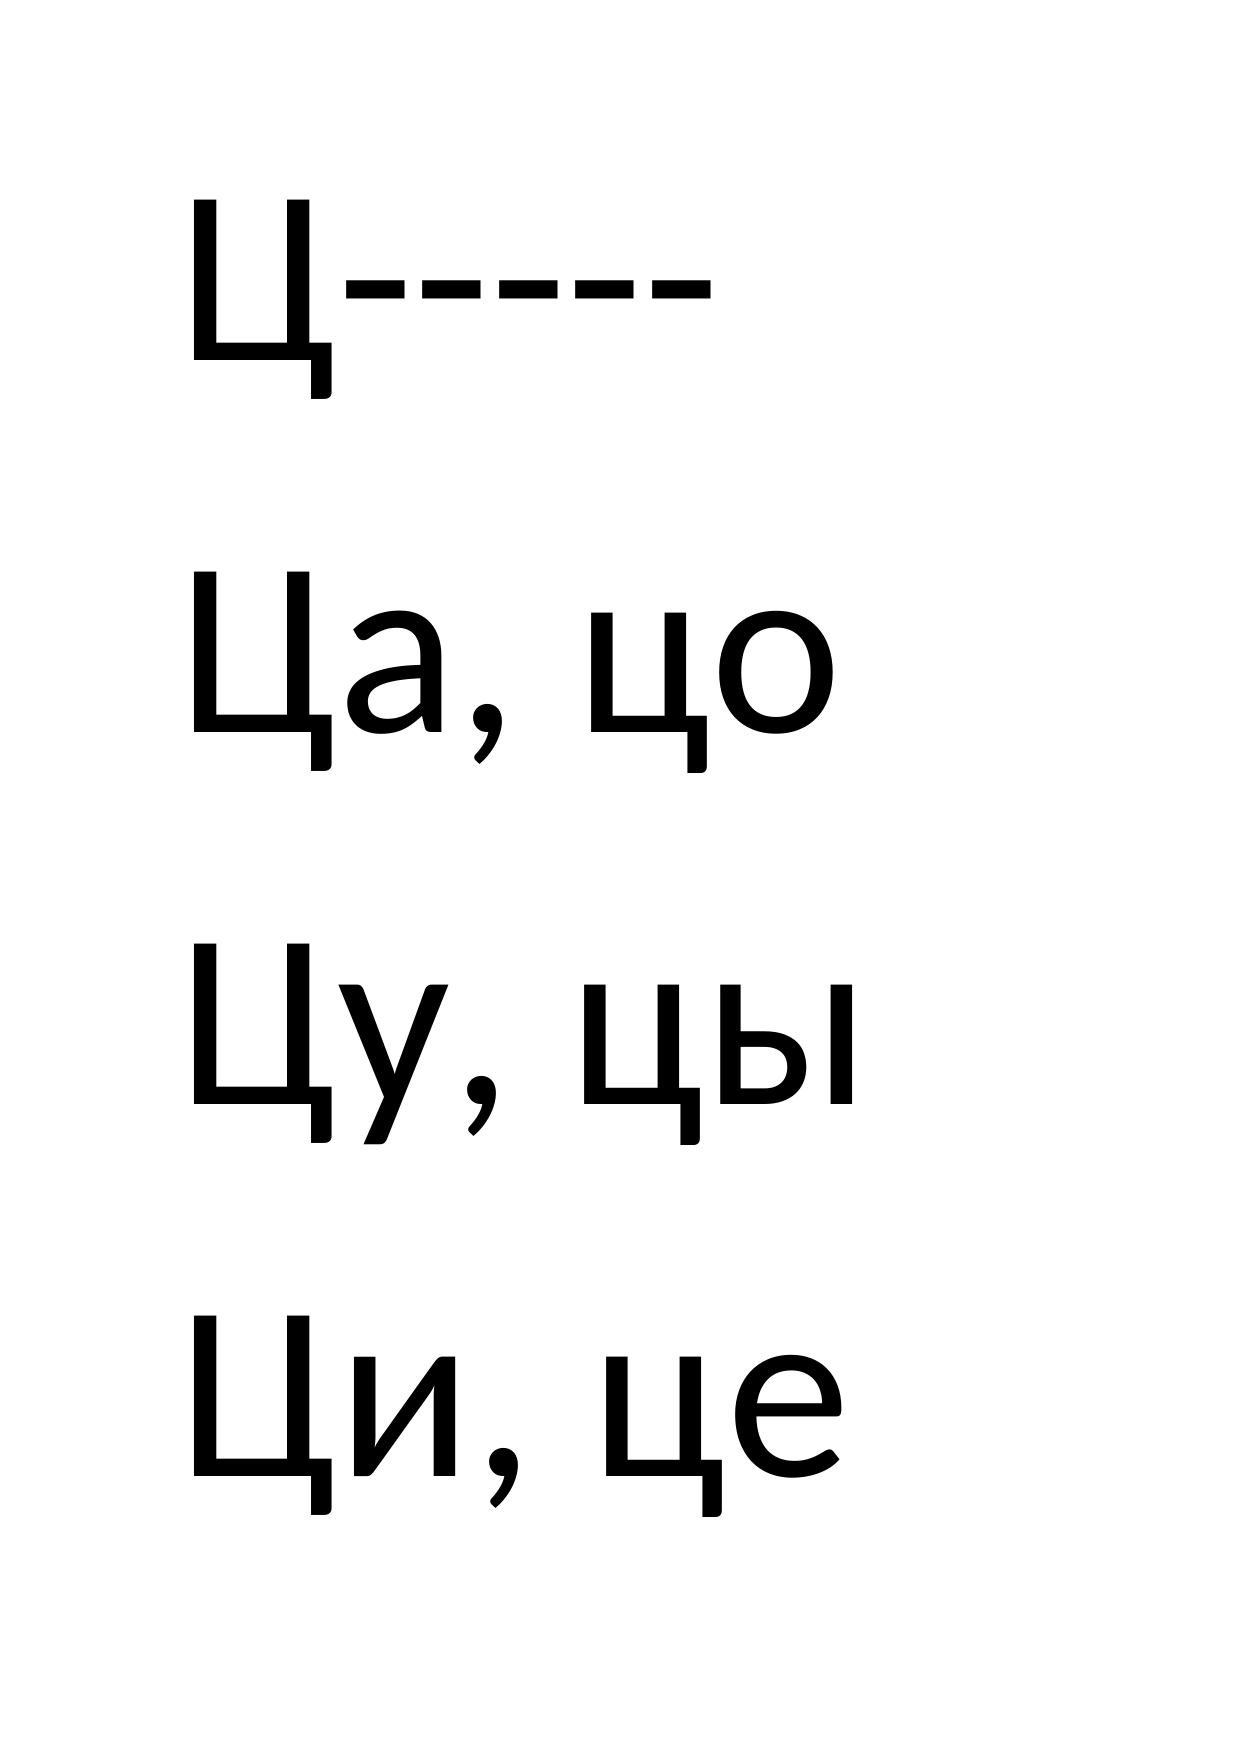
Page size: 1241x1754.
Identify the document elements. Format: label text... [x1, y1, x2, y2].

text Цу, цы [177, 862, 1152, 1167]
text Ци, це [177, 1233, 1152, 1539]
text Ца, цо [177, 490, 1152, 795]
text Ц----- [177, 118, 1152, 423]
